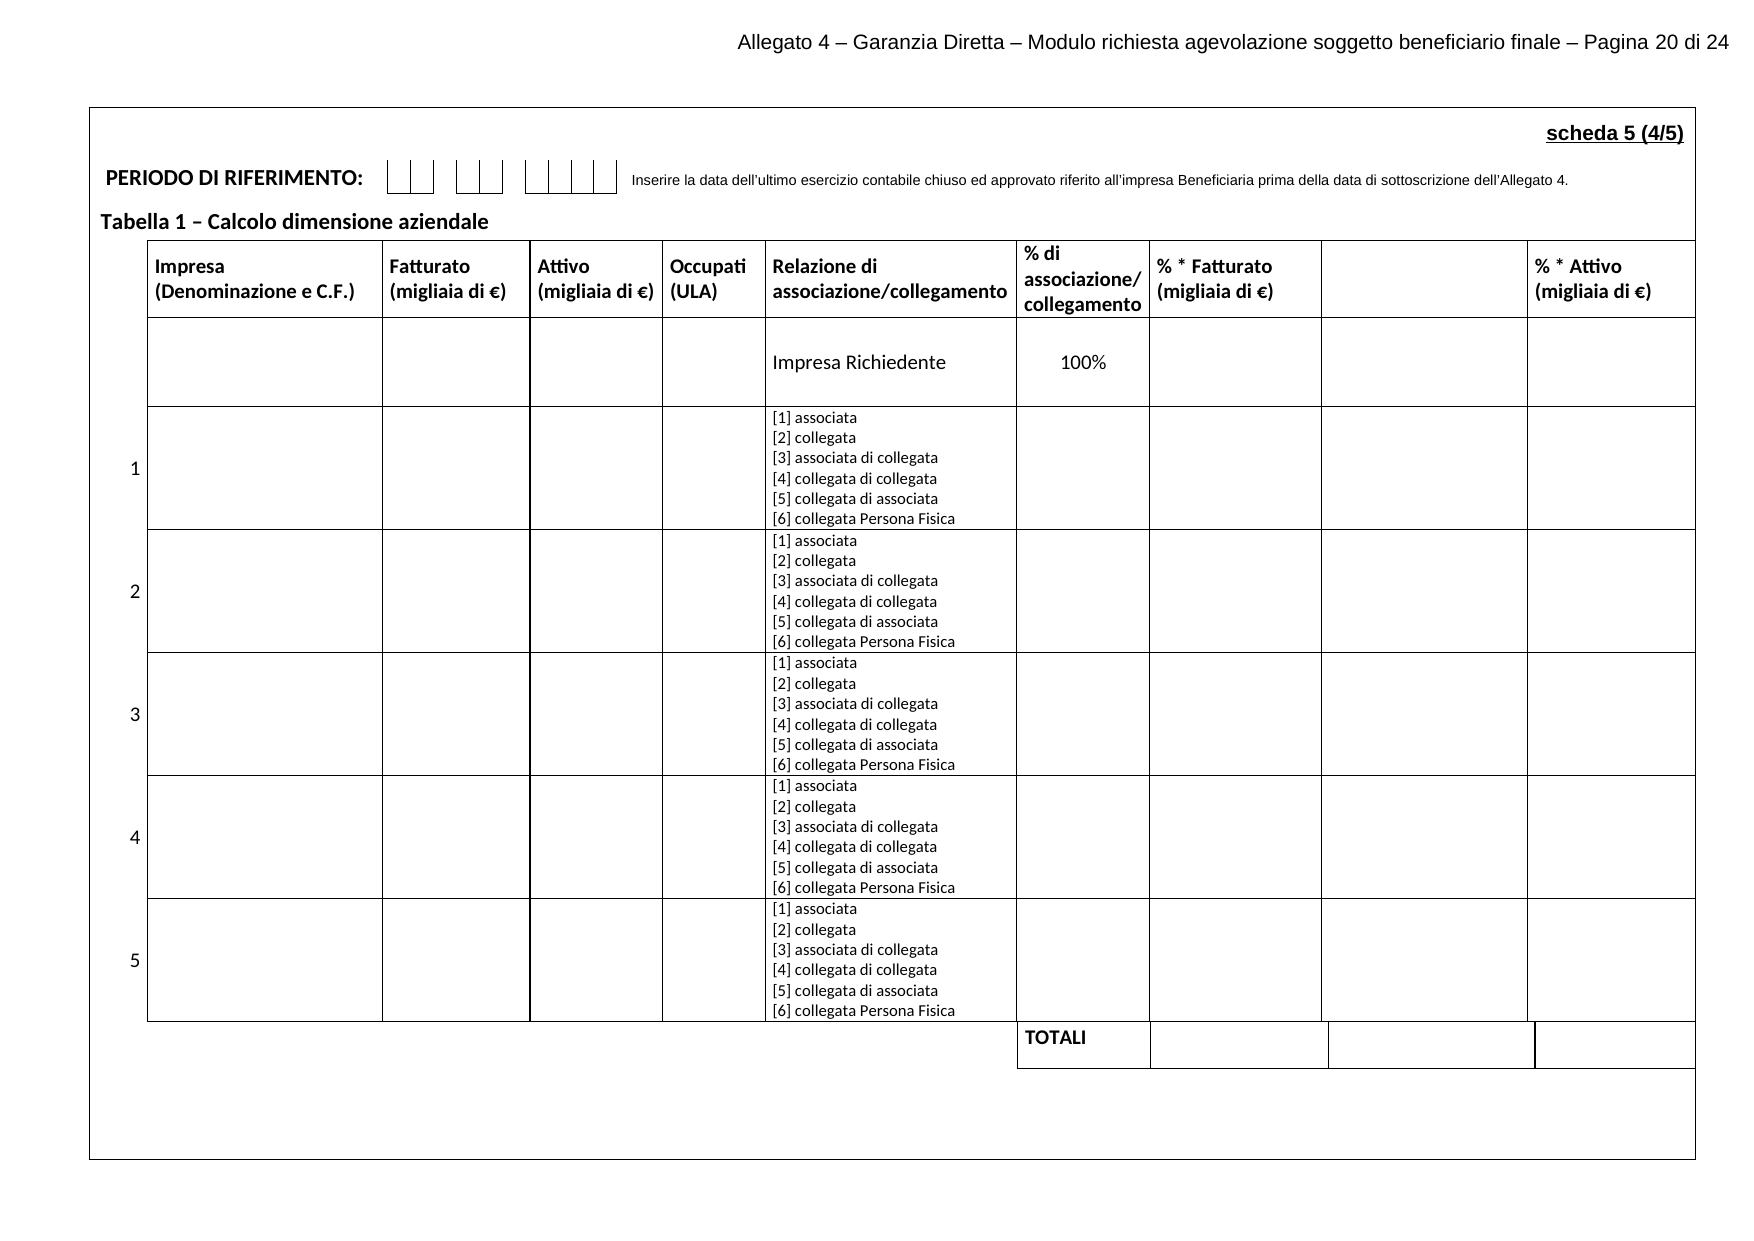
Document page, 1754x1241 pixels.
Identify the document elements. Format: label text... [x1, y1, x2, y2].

table_header scheda 5 (4/5) PERIODO DI RIFERIMENTO: Inserire la data dell’ultimo esercizio contabile chiuso ed approvato riferito all’impresa Beneficiaria prima della data di sottoscrizione dell’Allegato 4. Tabella 1 – Calcolo dimensione aziendale [90, 108, 1695, 1159]
